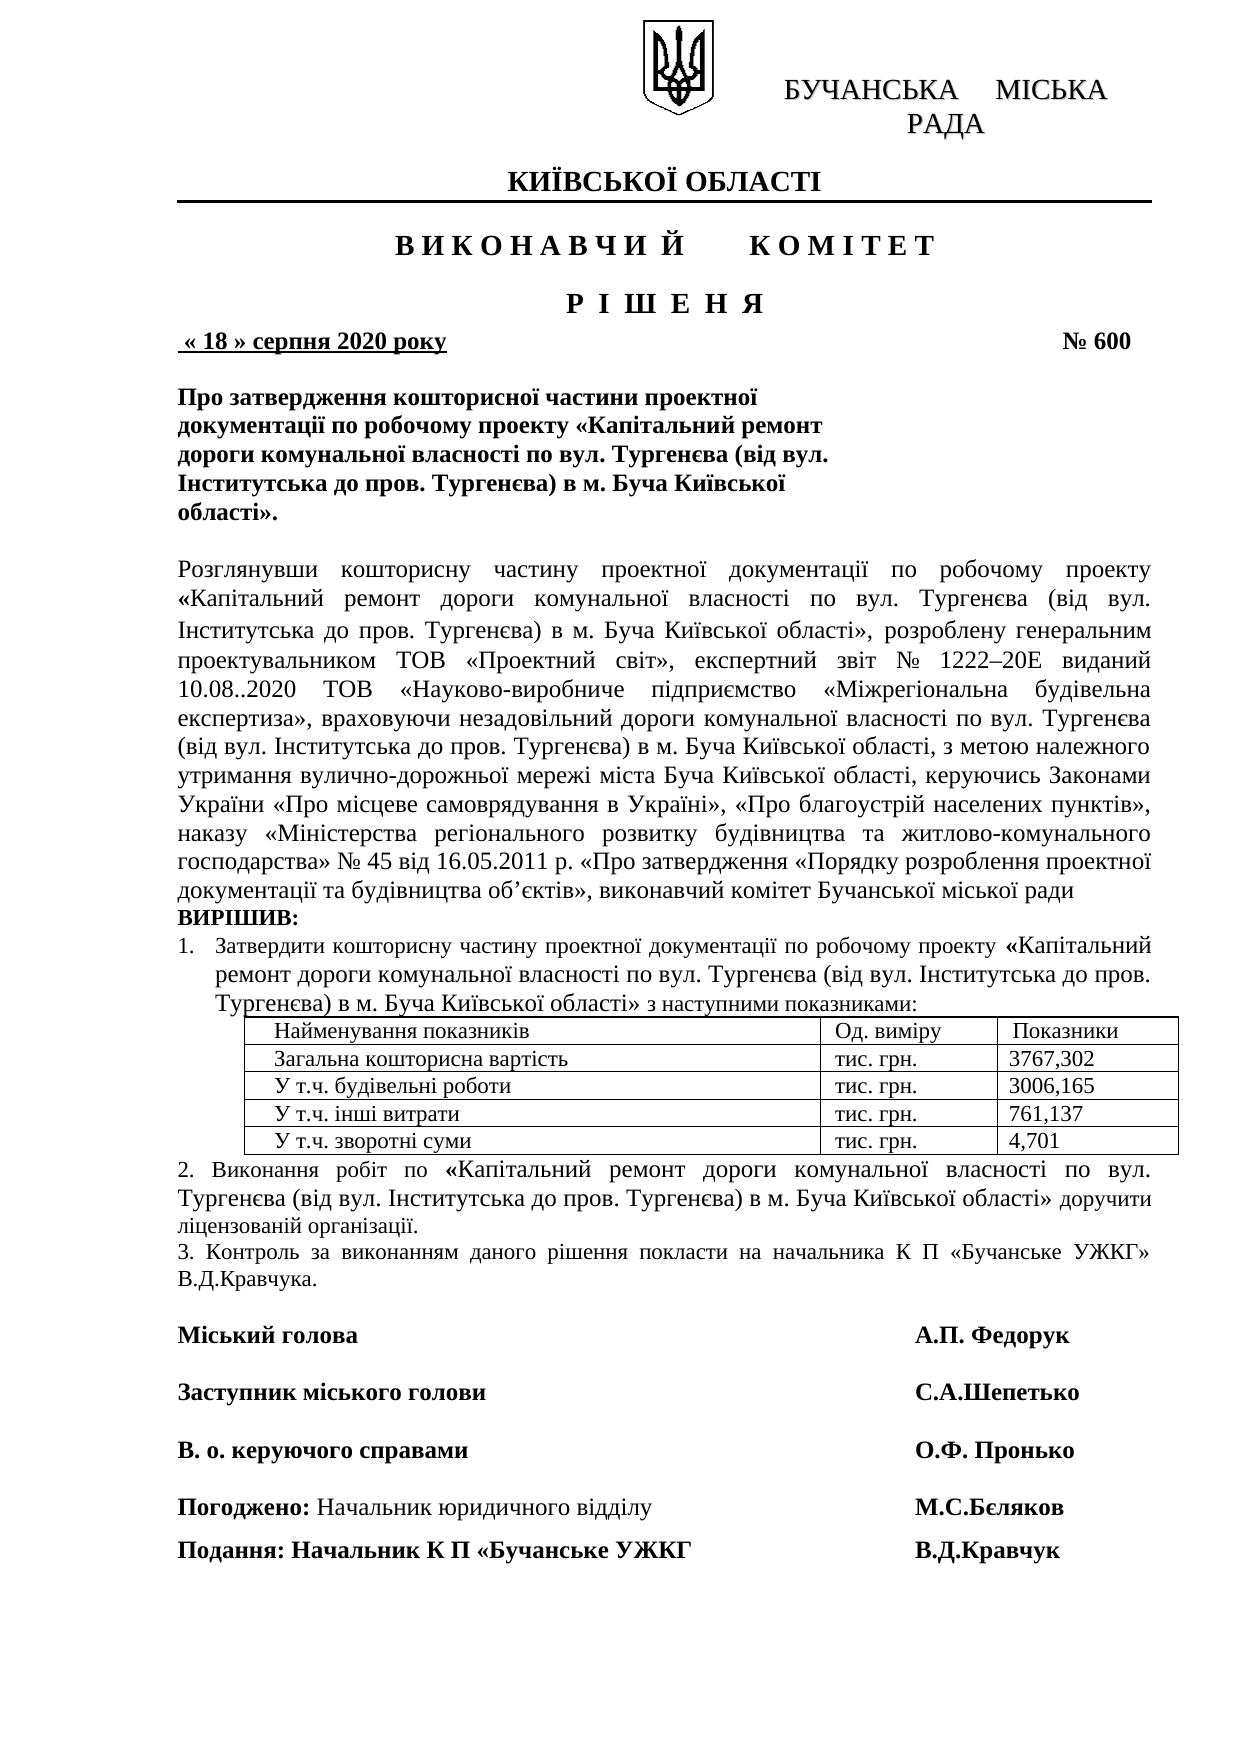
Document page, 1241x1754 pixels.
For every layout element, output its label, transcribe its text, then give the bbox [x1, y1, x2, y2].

table_cell тис. грн. [821, 1100, 997, 1126]
table_cell Загальна кошторисна вартість [245, 1045, 820, 1071]
table_header Од. виміру [821, 1018, 997, 1044]
table_cell У т.ч. будівельні роботи [245, 1072, 820, 1099]
text В. о. керуючого справами О.Ф. Пронько [177, 1435, 1152, 1463]
text Про затвердження кошторисної частини проектної документації по робочому проекту «Капітальний ремонт дороги комунальної власності по вул. Тургенєва (від вул. Інститутська до пров. Тургенєва) в м. Буча Київської області». [177, 382, 856, 525]
table_cell тис. грн. [821, 1127, 997, 1153]
list Затвердити кошторисну частину проектної документації по робочому проекту «Капітальний ремонт дороги комунальної власності по вул. Тургенєва (від вул. Інститутська до пров. Тургенєва) в м. Буча Київської області» з наступними показниками: [177, 930, 1152, 1016]
text ВИРІШИВ: [177, 904, 1152, 930]
table_cell тис. грн. [821, 1045, 997, 1071]
text « 18 » серпня 2020 року № 600 [177, 326, 1152, 355]
text 3. Контроль за виконанням даного рішення покласти на начальника К П «Бучанське УЖКГ» В.Д.Кравчука. [177, 1238, 1152, 1291]
text 2. Виконання робіт по «Капітальний ремонт дороги комунальної власності по вул. Тургенєва (від вул. Інститутська до пров. Тургенєва) в м. Буча Київської області» доручити ліцензованій організації. [177, 1154, 1152, 1238]
text Заступник міського голови С.А.Шепетько [177, 1377, 1152, 1406]
subtitle Р І Ш Е Н Я [177, 287, 1152, 320]
table_cell 761,137 [998, 1100, 1178, 1126]
table_cell 3006,165 [998, 1072, 1178, 1099]
text БУЧАНСЬКА МІСЬКА РАДА [177, 72, 1152, 139]
table_header Показники [998, 1018, 1178, 1044]
table_cell У т.ч. інші витрати [245, 1100, 820, 1126]
table_cell 3767,302 [998, 1045, 1178, 1071]
text Розглянувши кошторисну частину проектної документації по робочому проекту «Капітальний ремонт дороги комунальної власності по вул. Тургенєва (від вул. Інститутська до пров. Тургенєва) в м. Буча Київської області», розроблену генеральним проектувальником ТОВ «Проектний світ», експертний звіт № 1222–20Е виданий 10.08..2020 ТОВ «Науково-виробниче підприємство «Міжрегіональна будівельна експертиза», враховуючи незадовільний дороги комунальної власності по вул. Тургенєва (від вул. Інститутська до пров. Тургенєва) в м. Буча Київської області, з метою належного утримання вулично-дорожньої мережі міста Буча Київської області, керуючись Законами України «Про місцеве самоврядування в Україні», «Про благоустрій населених пунктів», наказу «Міністерства регіонального розвитку будівництва та житлово-комунального господарства» № 45 від 16.05.2011 р. «Про затвердження «Порядку розроблення проектної документації та будівництва об’єктів», виконавчий комітет Бучанської міської ради [177, 554, 1152, 904]
table_header Найменування показників [245, 1018, 820, 1044]
text Міський голова А.П. Федорук [177, 1320, 1152, 1348]
subtitle КИЇВСЬКОЇ ОБЛАСТІ [177, 164, 1152, 200]
table_cell тис. грн. [821, 1072, 997, 1099]
table_cell У т.ч. зворотні суми [245, 1127, 820, 1153]
text Подання: Начальник К П «Бучанське УЖКГ В.Д.Кравчук [177, 1535, 1152, 1564]
text Погоджено: Начальник юридичного відділу М.С.Бєляков [177, 1492, 1152, 1521]
subtitle В И К О Н А В Ч И Й К О М І Т Е Т [177, 228, 1152, 262]
table_cell 4,701 [998, 1127, 1178, 1153]
